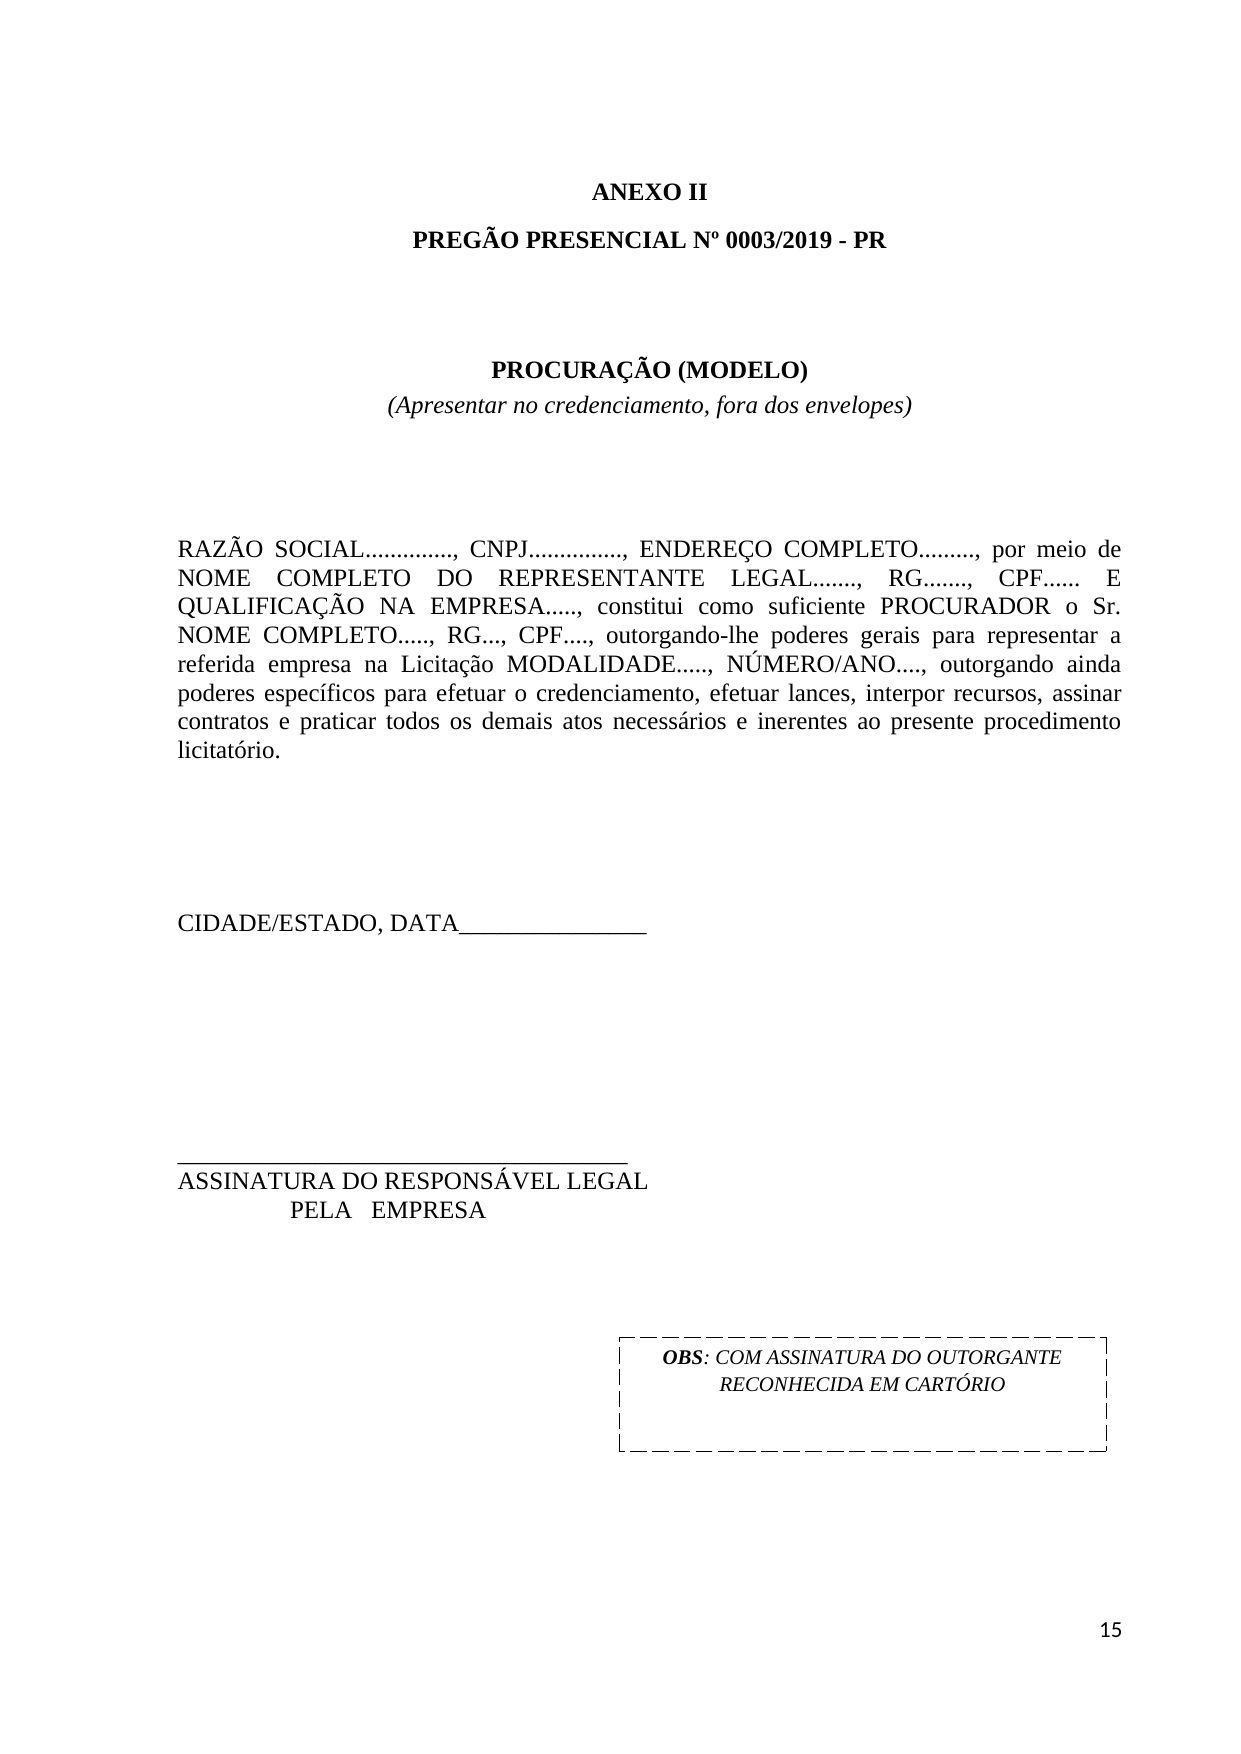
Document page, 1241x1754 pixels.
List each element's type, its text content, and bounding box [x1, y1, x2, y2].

text PROCURAÇÃO (MODELO) [177, 355, 1122, 384]
text ANEXO II [177, 177, 1122, 206]
text ASSINATURA DO RESPONSÁVEL LEGAL [177, 1166, 1122, 1195]
text CIDADE/ESTADO, DATA_______________ [177, 908, 1122, 936]
text PELA EMPRESA [177, 1195, 1122, 1224]
text PREGÃO PRESENCIAL Nº 0003/2019 - PR [177, 225, 1122, 254]
text RAZÃO SOCIAL.............., CNPJ..............., ENDEREÇO COMPLETO........., por meio de NOME COMPLETO DO REPRESENTANTE LEGAL......., RG......., CPF...... E QUALIFICAÇÃO NA EMPRESA....., constitui como suficiente PROCURADOR o Sr. NOME COMPLETO....., RG..., CPF...., outorgando-lhe poderes gerais para representar a referida empresa na Licitação MODALIDADE....., NÚMERO/ANO...., outorgando ainda poderes específicos para efetuar o credenciamento, efetuar lances, interpor recursos, assinar contratos e praticar todos os demais atos necessários e inerentes ao presente procedimento licitatório. [177, 534, 1122, 764]
text ____________________________________ [177, 1138, 1122, 1166]
text (Apresentar no credenciamento, fora dos envelopes) [177, 390, 1122, 419]
